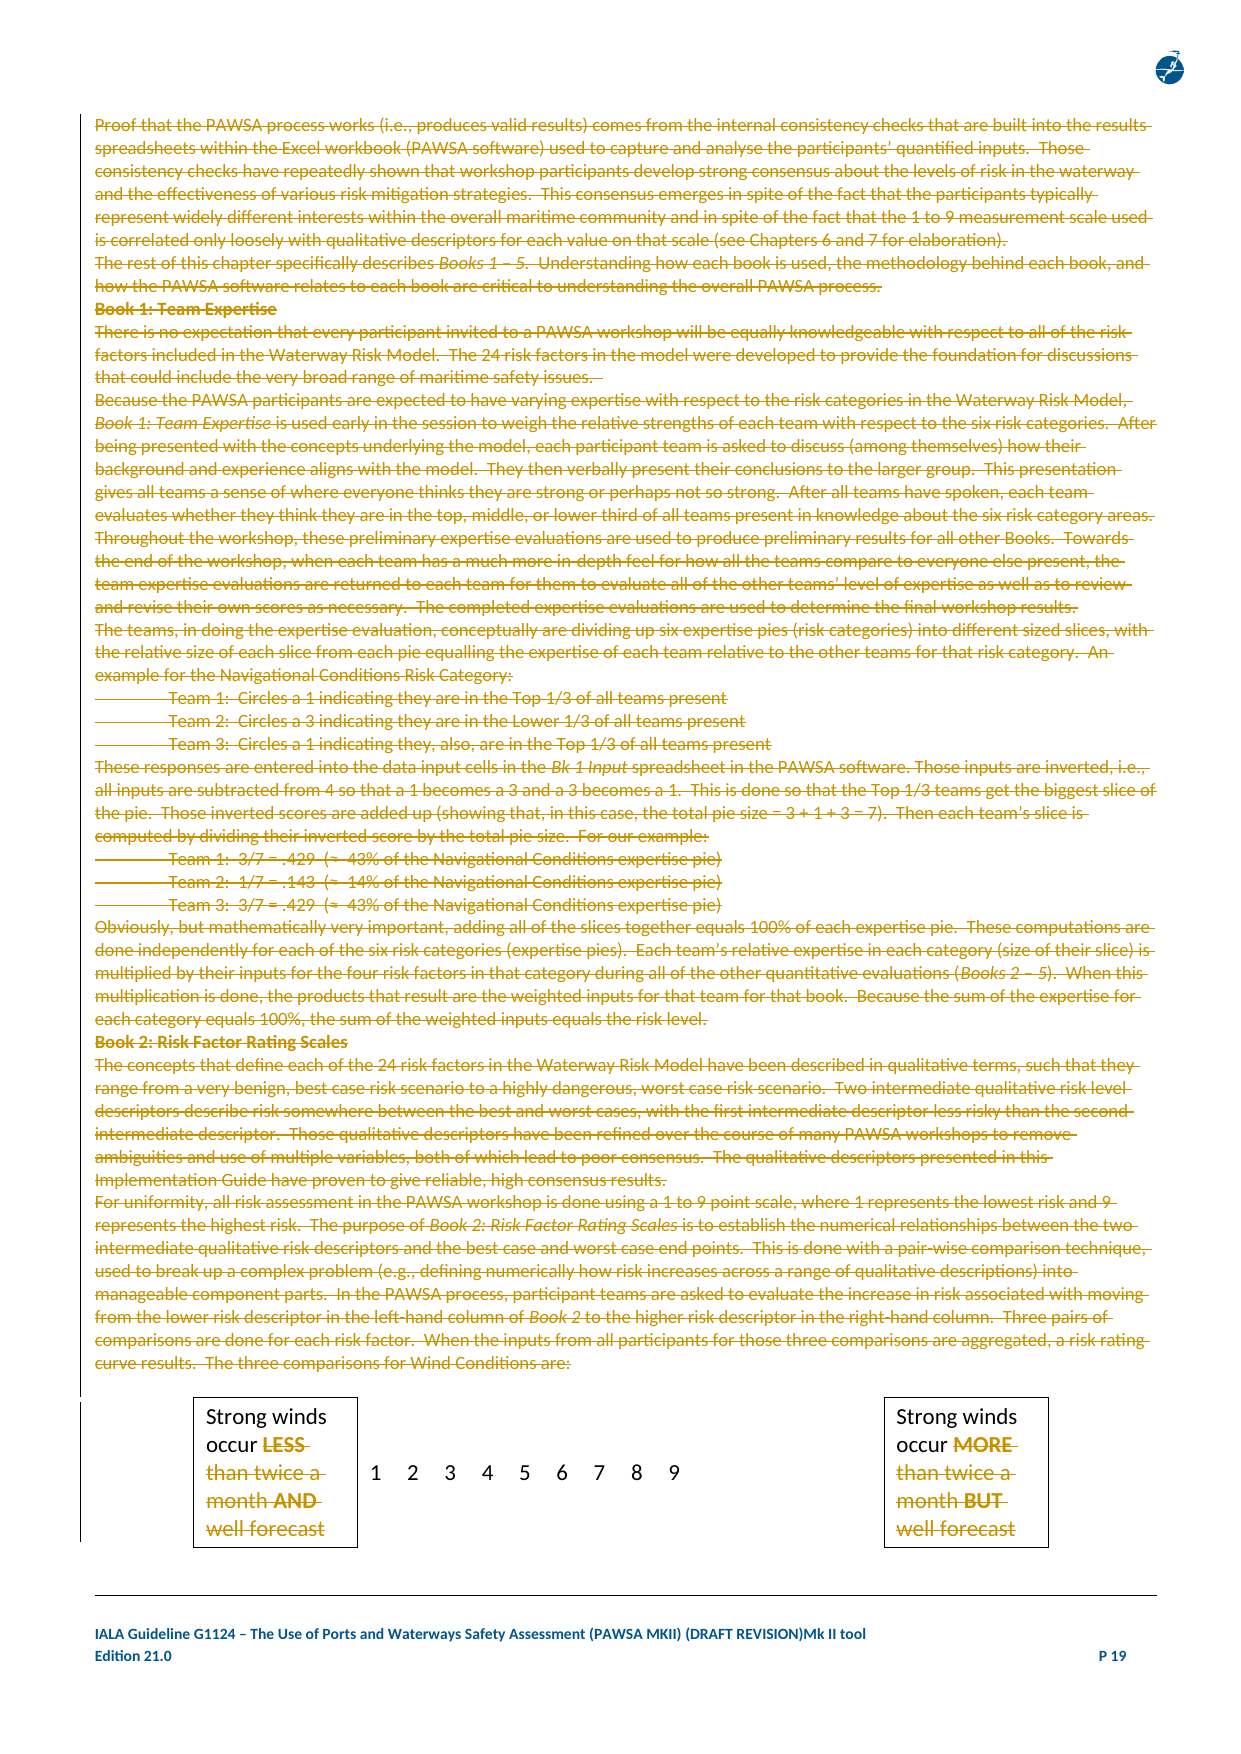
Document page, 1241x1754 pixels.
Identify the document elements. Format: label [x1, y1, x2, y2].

table_header [194, 1398, 357, 1547]
table_header [885, 1398, 1048, 1547]
picture [1124, 0, 1241, 119]
table_header [358, 1397, 884, 1547]
